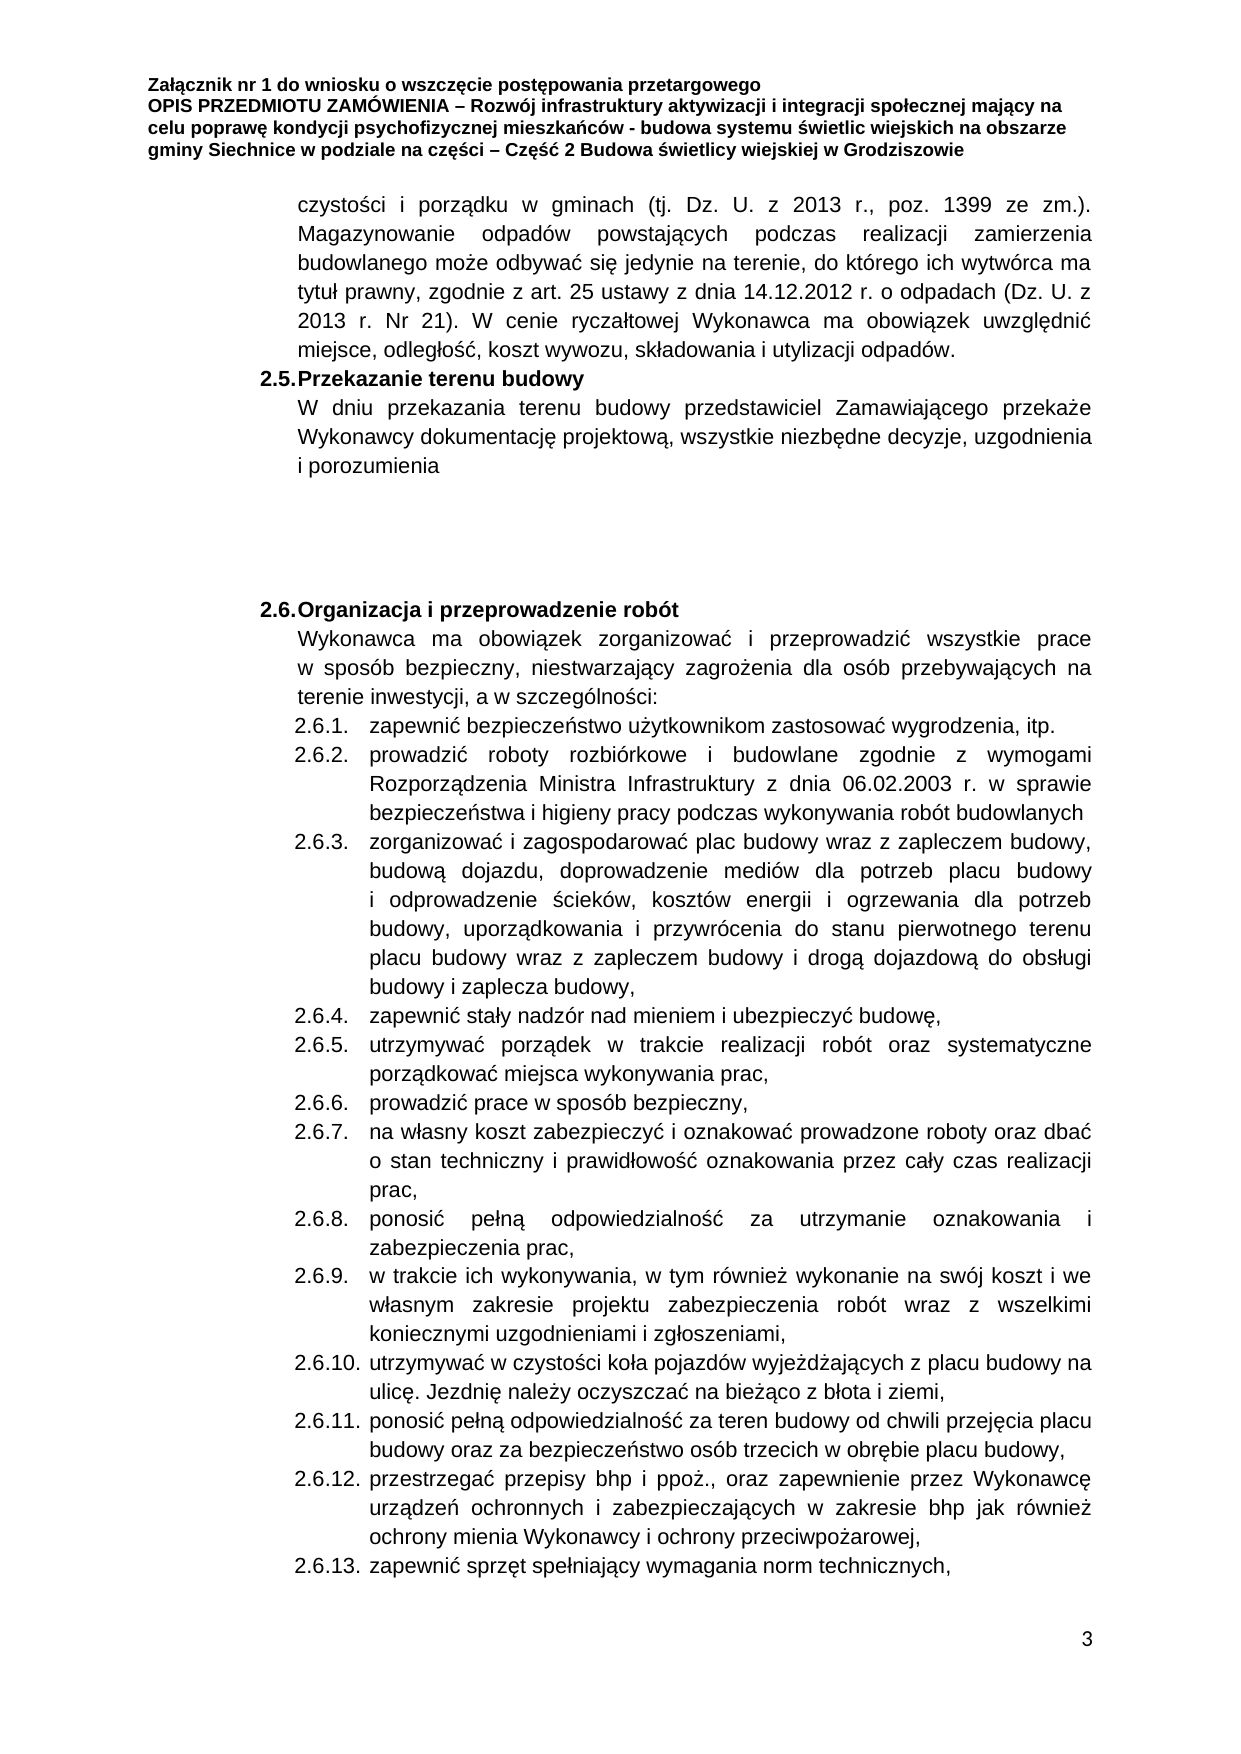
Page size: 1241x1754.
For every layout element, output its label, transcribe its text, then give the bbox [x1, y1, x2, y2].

list prowadzić roboty rozbiórkowe i budowlane zgodnie z wymogami Rozporządzenia Ministra Infrastruktury z dnia 06.02.2003 r. w sprawie bezpieczeństwa i higieny pracy podczas wykonywania robót budowlanych [294, 742, 1093, 825]
list utrzymywać w czystości koła pojazdów wyjeżdżających z placu budowy na ulicę. Jezdnię należy oczyszczać na bieżąco z błota i ziemi, [294, 1350, 1093, 1404]
text Wykonawca ma obowiązek zorganizować i przeprowadzić wszystkie prace w sposób bezpieczny, niestwarzający zagrożenia dla osób przebywających na terenie inwestycji, a w szczególności: [297, 626, 1093, 709]
list zorganizować i zagospodarować plac budowy wraz z zapleczem budowy, budową dojazdu, doprowadzenie mediów dla potrzeb placu budowy i odprowadzenie ścieków, kosztów energii i ogrzewania dla potrzeb budowy, uporządkowania i przywrócenia do stanu pierwotnego terenu placu budowy wraz z zapleczem budowy i drogą dojazdową do obsługi budowy i zaplecza budowy, [294, 829, 1093, 999]
list ponosić pełną odpowiedzialność za utrzymanie oznakowania i zabezpieczenia prac, [294, 1206, 1093, 1260]
list prowadzić prace w sposób bezpieczny, [294, 1090, 1093, 1115]
list na własny koszt zabezpieczyć i oznakować prowadzone roboty oraz dbać o stan techniczny i prawidłowość oznakowania przez cały czas realizacji prac, [294, 1119, 1093, 1202]
list zapewnić stały nadzór nad mieniem i ubezpieczyć budowę, [294, 1003, 1093, 1028]
list utrzymywać porządek w trakcie realizacji robót oraz systematyczne porządkować miejsca wykonywania prac, [294, 1032, 1093, 1086]
list zapewnić sprzęt spełniający wymagania norm technicznych, [294, 1553, 1093, 1578]
list ponosić pełną odpowiedzialność za teren budowy od chwili przejęcia placu budowy oraz za bezpieczeństwo osób trzecich w obrębie placu budowy, [294, 1408, 1093, 1462]
list zapewnić bezpieczeństwo użytkownikom zastosować wygrodzenia, itp. [294, 713, 1093, 738]
list Przekazanie terenu budowy [260, 366, 1093, 391]
text W dniu przekazania terenu budowy przedstawiciel Zamawiającego przekaże Wykonawcy dokumentację projektową, wszystkie niezbędne decyzje, uzgodnienia i porozumienia [297, 395, 1093, 478]
list Organizacja i przeprowadzenie robót [260, 597, 1093, 623]
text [297, 192, 1093, 362]
list w trakcie ich wykonywania, w tym również wykonanie na swój koszt i we własnym zakresie projektu zabezpieczenia robót wraz z wszelkimi koniecznymi uzgodnieniami i zgłoszeniami, [294, 1263, 1093, 1347]
list przestrzegać przepisy bhp i ppoż., oraz zapewnienie przez Wykonawcę urządzeń ochronnych i zabezpieczających w zakresie bhp jak również ochrony mienia Wykonawcy i ochrony przeciwpożarowej, [294, 1466, 1093, 1549]
